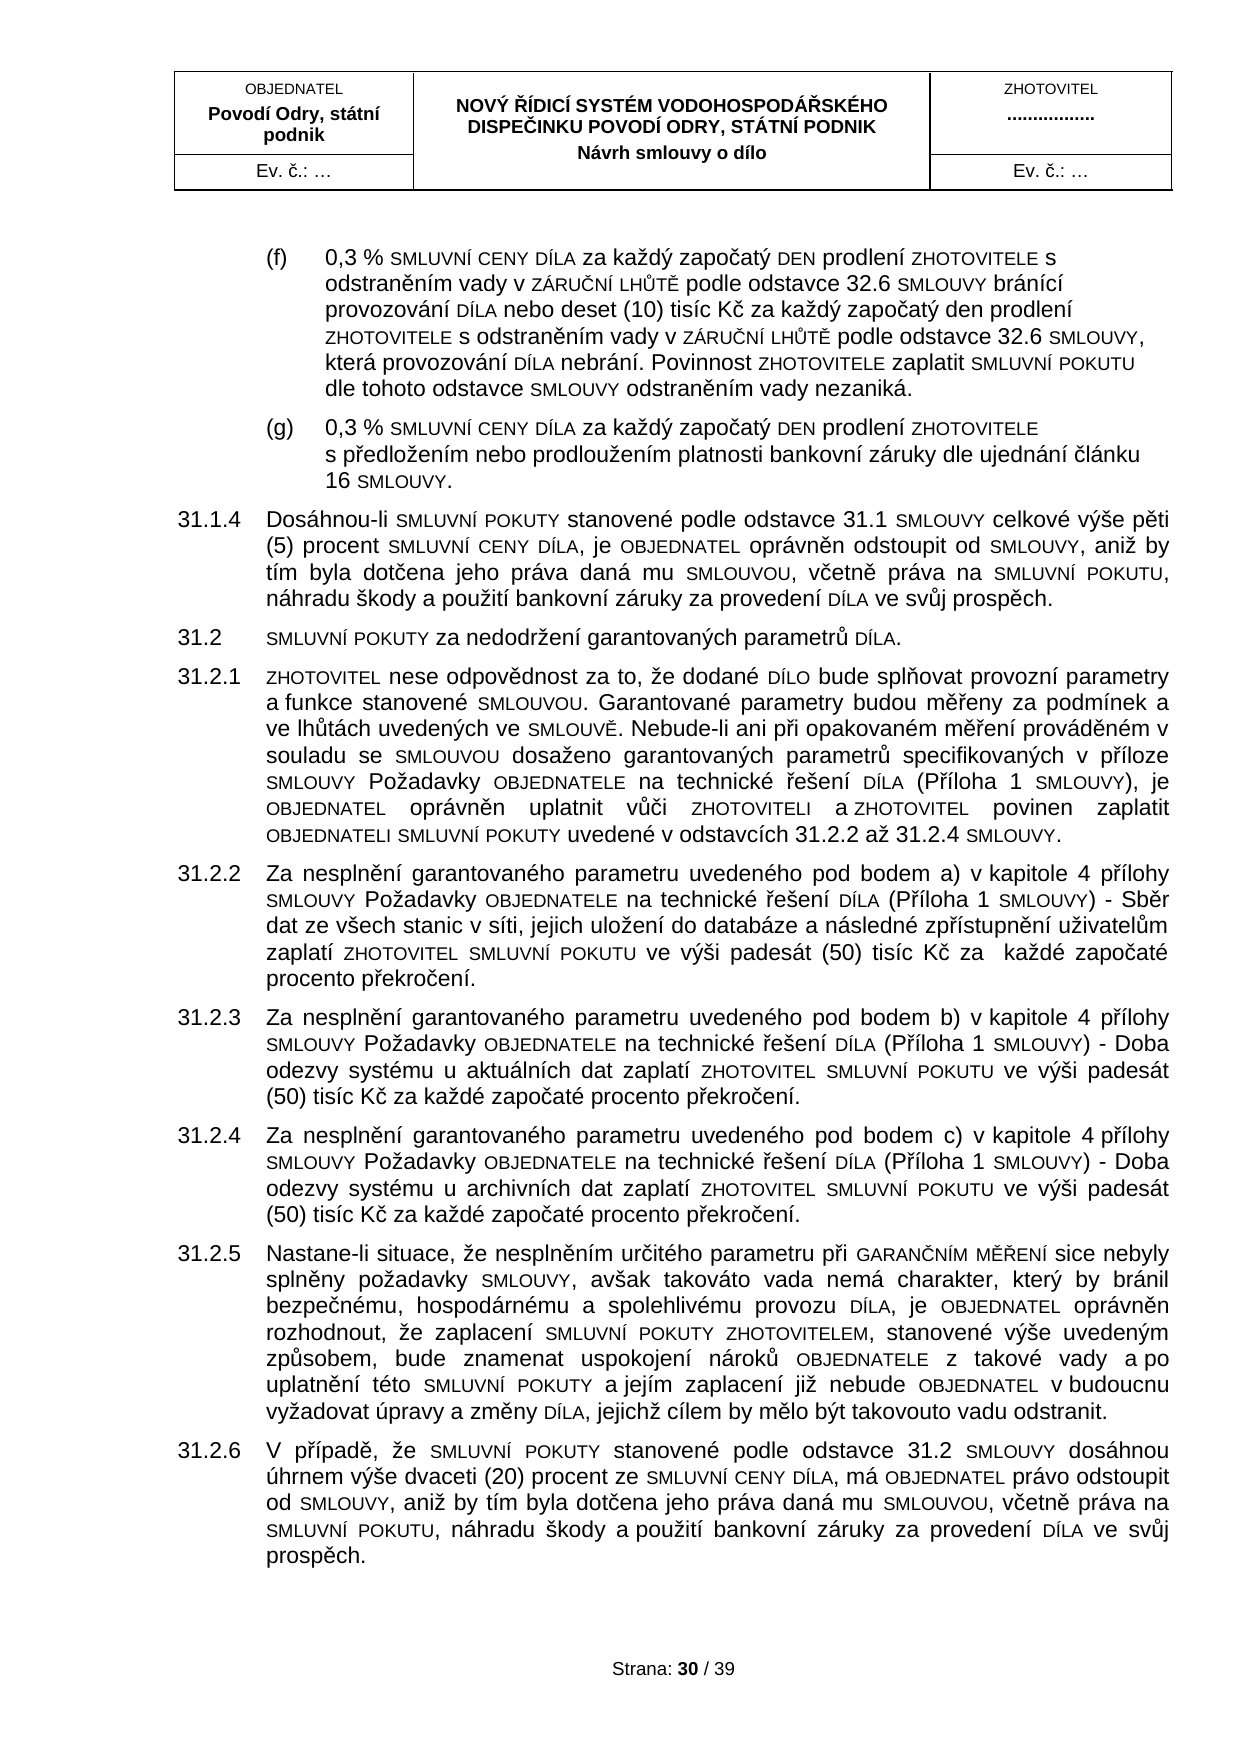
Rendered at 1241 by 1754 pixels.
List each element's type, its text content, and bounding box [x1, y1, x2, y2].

list 31.2 smluvní pokuty za nedodržení garantovaných parametrů díla. [177, 624, 1169, 650]
list 31.2.2 Za nesplnění garantovaného parametru uvedeného pod bodem a) v kapitole 4 přílohy smlouvy Požadavky objednatele na technické řešení díla (Příloha 1 smlouvy) - Sběr dat ze všech stanic v síti, jejich uložení do databáze a následné zpřístupnění uživatelům zaplatí zhotovitel smluvní pokutu ve výši padesát (50) tisíc Kč za každé započaté procento překročení. [177, 859, 1169, 991]
list 31.1.4 Dosáhnou-li smluvní pokuty stanovené podle odstavce 31.1 smlouvy celkové výše pěti (5) procent smluvní ceny díla, je objednatel oprávněn odstoupit od smlouvy, aniž by tím byla dotčena jeho práva daná mu smlouvou, včetně práva na smluvní pokutu, náhradu škody a použití bankovní záruky za provedení díla ve svůj prospěch. [177, 506, 1169, 611]
list 31.2.5 Nastane-li situace, že nesplněním určitého parametru při garančním měření sice nebyly splněny požadavky smlouvy, avšak takováto vada nemá charakter, který by bránil bezpečnému, hospodárnému a spolehlivému provozu díla, je objednatel oprávněn rozhodnout, že zaplacení smluvní pokuty zhotovitelem, stanovené výše uvedeným způsobem, bude znamenat uspokojení nároků objednatele z takové vady a po uplatnění této smluvní pokuty a jejím zaplacení již nebude objednatel v budoucnu vyžadovat úpravy a změny díla, jejichž cílem by mělo být takovouto vadu odstranit. [177, 1240, 1169, 1424]
list 31.2.4 Za nesplnění garantovaného parametru uvedeného pod bodem c) v kapitole 4 přílohy smlouvy Požadavky objednatele na technické řešení díla (Příloha 1 smlouvy) - Doba odezvy systému u archivních dat zaplatí zhotovitel smluvní pokutu ve výši padesát (50) tisíc Kč za každé započaté procento překročení. [177, 1122, 1169, 1227]
list 31.2.6 V případě, že smluvní pokuty stanovené podle odstavce 31.2 smlouvy dosáhnou úhrnem výše dvaceti (20) procent ze smluvní ceny díla, má objednatel právo odstoupit od smlouvy, aniž by tím byla dotčena jeho práva daná mu smlouvou, včetně práva na smluvní pokutu, náhradu škody a použití bankovní záruky za provedení díla ve svůj prospěch. [177, 1437, 1169, 1568]
list 31.2.1 zhotovitel nese odpovědnost za to, že dodané dílo bude splňovat provozní parametry a funkce stanovené smlouvou. Garantované parametry budou měřeny za podmínek a ve lhůtách uvedených ve smlouvě. Nebude-li ani při opakovaném měření prováděném v souladu se smlouvou dosaženo garantovaných parametrů specifikovaných v příloze smlouvy Požadavky objednatele na technické řešení díla (Příloha 1 smlouvy), je objednatel oprávněn uplatnit vůči zhotoviteli a zhotovitel povinen zaplatit objednateli smluvní pokuty uvedené v odstavcích 31.2.2 až 31.2.4 smlouvy. [177, 663, 1169, 847]
list (g) 0,3 % smluvní ceny díla za každý započatý den prodlení zhotovitele s předložením nebo prodloužením platnosti bankovní záruky dle ujednání článku 16 smlouvy. [266, 414, 1169, 493]
list (f) 0,3 % smluvní ceny díla za každý započatý den prodlení zhotovitele s odstraněním vady v záruční lhůtě podle odstavce 32.6 smlouvy bránící provozování díla nebo deset (10) tisíc Kč za každý započatý den prodlení zhotovitele s odstraněním vady v záruční lhůtě podle odstavce 32.6 smlouvy, která provozování díla nebrání. Povinnost zhotovitele zaplatit smluvní pokutu dle tohoto odstavce smlouvy odstraněním vady nezaniká. [266, 244, 1169, 402]
list 31.2.3 Za nesplnění garantovaného parametru uvedeného pod bodem b) v kapitole 4 přílohy smlouvy Požadavky objednatele na technické řešení díla (Příloha 1 smlouvy) - Doba odezvy systému u aktuálních dat zaplatí zhotovitel smluvní pokutu ve výši padesát (50) tisíc Kč za každé započaté procento překročení. [177, 1004, 1169, 1109]
